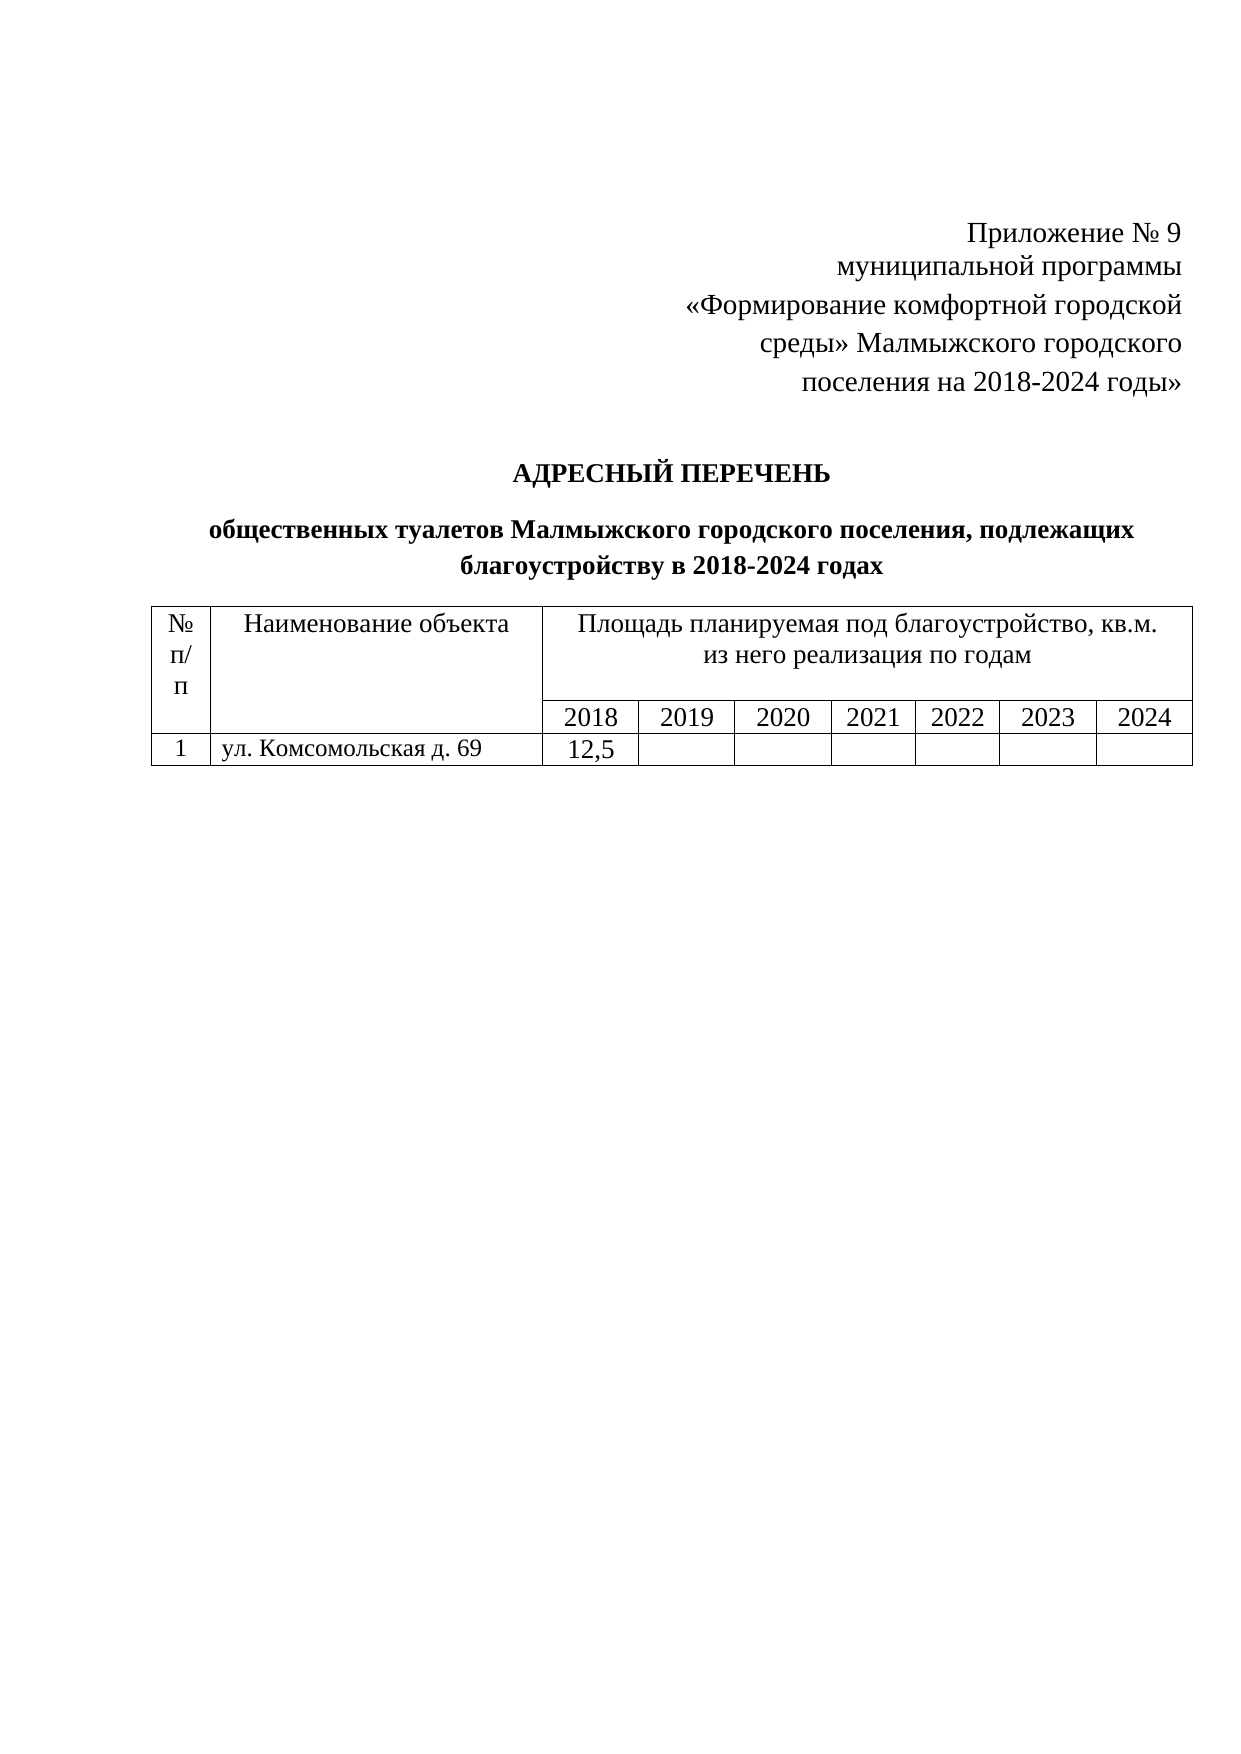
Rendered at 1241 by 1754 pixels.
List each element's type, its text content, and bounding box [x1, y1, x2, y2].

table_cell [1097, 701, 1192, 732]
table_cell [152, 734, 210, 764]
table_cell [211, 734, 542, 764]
text Приложение № 9 [679, 215, 1181, 248]
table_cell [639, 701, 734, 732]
text общественных туалетов Малмыжского городского поселения, подлежащих благоустройству в 2018-2024 годах [162, 513, 1181, 580]
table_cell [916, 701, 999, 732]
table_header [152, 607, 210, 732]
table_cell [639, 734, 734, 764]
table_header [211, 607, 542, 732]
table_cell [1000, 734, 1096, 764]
text муниципальной программы «Формирование комфортной городской среды» Малмыжского городского поселения на 2018-2024 годы» [679, 248, 1182, 397]
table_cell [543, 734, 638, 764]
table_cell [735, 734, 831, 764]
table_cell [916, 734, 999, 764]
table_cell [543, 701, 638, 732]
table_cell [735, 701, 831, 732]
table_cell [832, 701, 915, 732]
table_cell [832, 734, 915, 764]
text АДРЕСНЫЙ ПЕРЕЧЕНЬ [162, 457, 1181, 488]
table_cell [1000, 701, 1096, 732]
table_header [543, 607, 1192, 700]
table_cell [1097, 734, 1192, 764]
